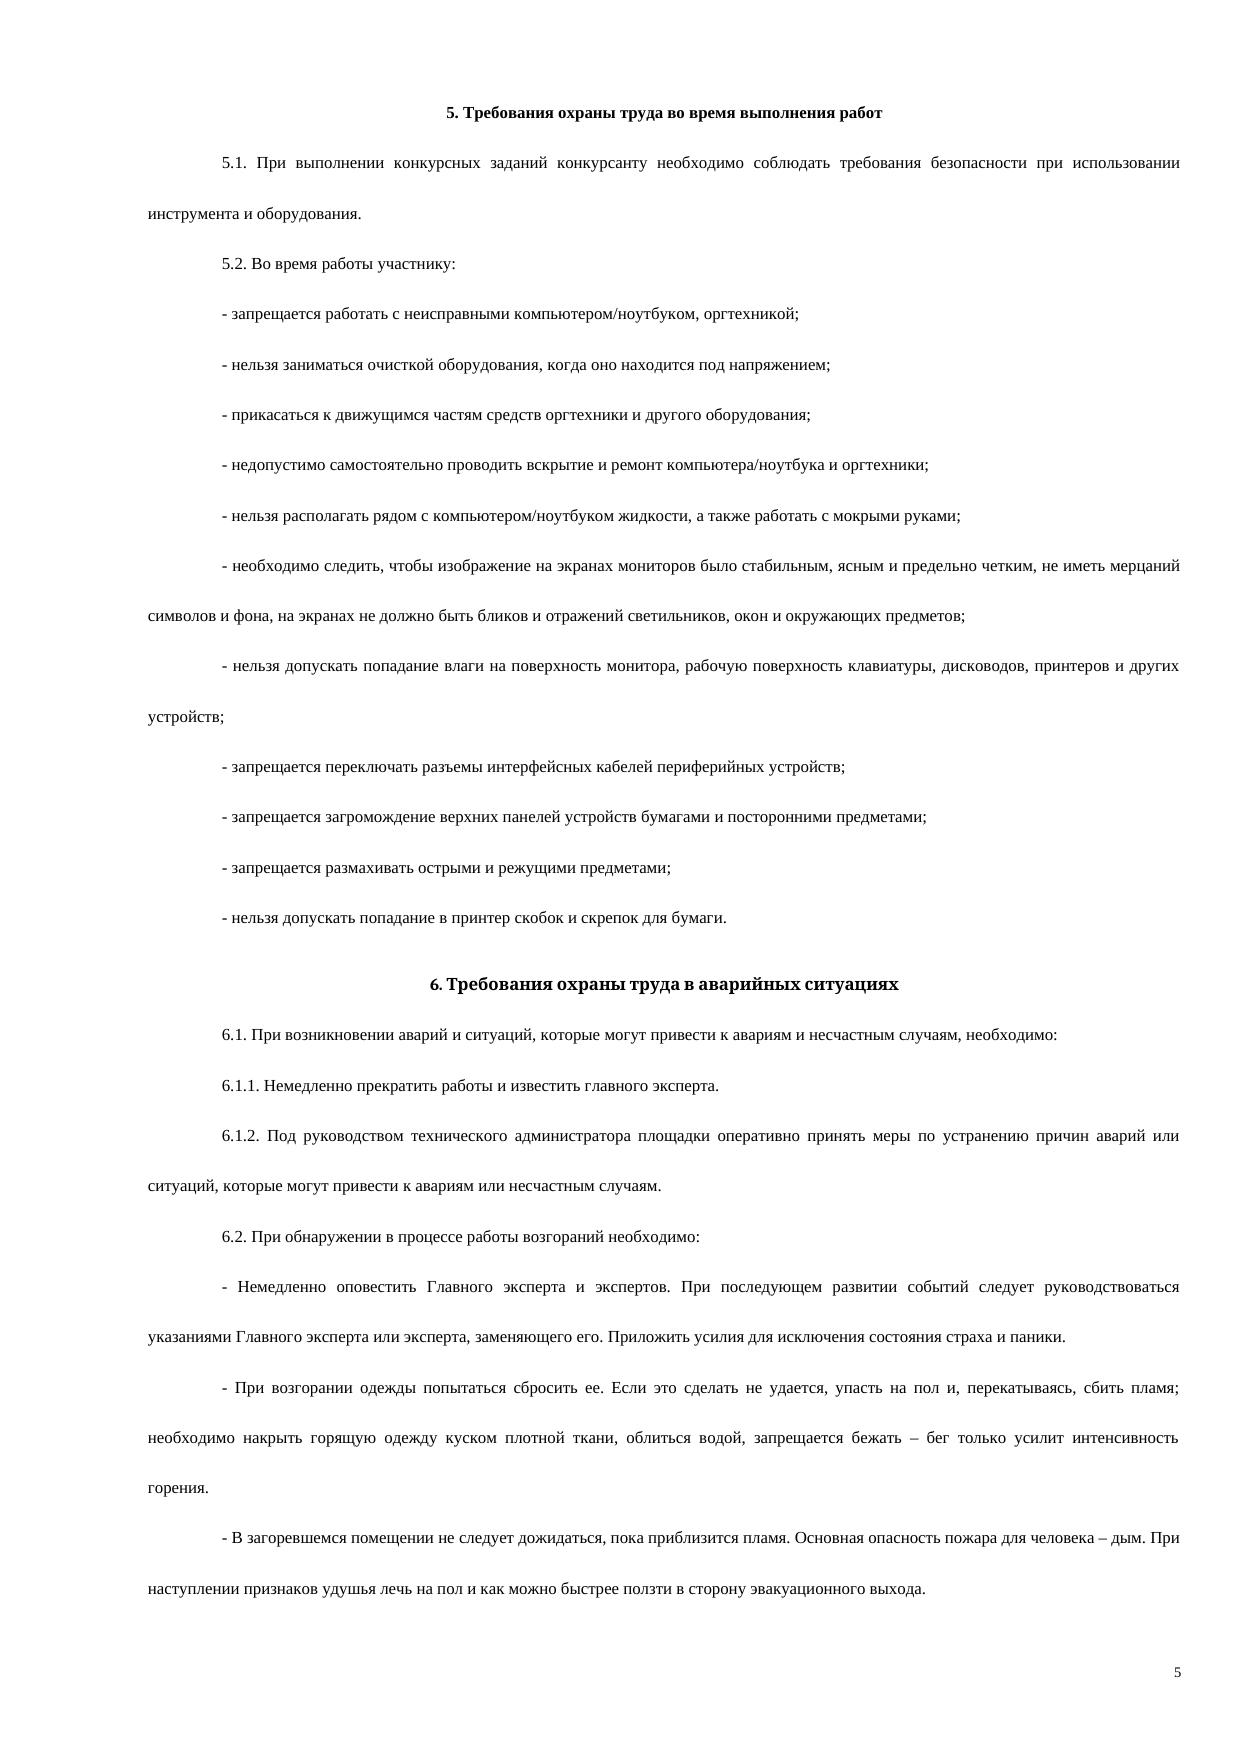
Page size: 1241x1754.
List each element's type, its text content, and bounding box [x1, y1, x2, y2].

text 6.1. При возникновении аварий и ситуаций, которые могут привести к авариям и несчастным случаям, необходимо: [148, 1011, 1181, 1044]
text - нельзя заниматься очисткой оборудования, когда оно находится под напряжением; [148, 340, 1181, 374]
text - недопустимо самостоятельно проводить вскрытие и ремонт компьютера/ноутбука и оргтехники; [148, 441, 1181, 474]
text - необходимо следить, чтобы изображение на экранах мониторов было стабильным, ясным и предельно четким, не иметь мерцаний символов и фона, на экранах не должно быть бликов и отражений светильников, окон и окружающих предметов; [148, 541, 1181, 625]
text - При возгорании одежды попытаться сбросить ее. Если это сделать не удается, упасть на пол и, перекатываясь, сбить пламя; необходимо накрыть горящую одежду куском плотной ткани, облиться водой, запрещается бежать – бег только усилит интенсивность горения. [148, 1363, 1181, 1497]
text - В загоревшемся помещении не следует дожидаться, пока приблизится пламя. Основная опасность пожара для человека – дым. При наступлении признаков удушья лечь на пол и как можно быстрее ползти в сторону эвакуационного выхода. [148, 1514, 1181, 1598]
text 5. Требования охраны труда во время выполнения работ [148, 89, 1181, 122]
text - запрещается переключать разъемы интерфейсных кабелей периферийных устройств; [148, 743, 1181, 776]
text - запрещается загромождение верхних панелей устройств бумагами и посторонними предметами; [148, 793, 1181, 827]
text - нельзя допускать попадание в принтер скобок и скрепок для бумаги. [148, 894, 1181, 927]
text - запрещается работать с неисправными компьютером/ноутбуком, оргтехникой; [148, 290, 1181, 323]
text 6.1.2. Под руководством технического администратора площадки оперативно принять меры по устранению причин аварий или ситуаций, которые могут привести к авариям или несчастным случаям. [148, 1112, 1181, 1196]
text - нельзя располагать рядом с компьютером/ноутбуком жидкости, а также работать с мокрыми руками; [148, 491, 1181, 525]
text - запрещается размахивать острыми и режущими предметами; [148, 843, 1181, 877]
text 6.1.1. Немедленно прекратить работы и известить главного эксперта. [148, 1061, 1181, 1095]
text 5.2. Во время работы участнику: [148, 239, 1181, 273]
text 5.1. При выполнении конкурсных заданий конкурсанту необходимо соблюдать требования безопасности при использовании инструмента и оборудования. [148, 139, 1181, 223]
text - Немедленно оповестить Главного эксперта и экспертов. При последующем развитии событий следует руководствоваться указаниями Главного эксперта или эксперта, заменяющего его. Приложить усилия для исключения состояния страха и паники. [148, 1263, 1181, 1346]
text 6.2. При обнаружении в процессе работы возгораний необходимо: [148, 1212, 1181, 1246]
text - нельзя допускать попадание влаги на поверхность монитора, рабочую поверхность клавиатуры, дисководов, принтеров и других устройств; [148, 642, 1181, 726]
text - прикасаться к движущимся частям средств оргтехники и другого оборудования; [148, 391, 1181, 424]
text 6. Требования охраны труда в аварийных ситуациях [148, 961, 1181, 994]
